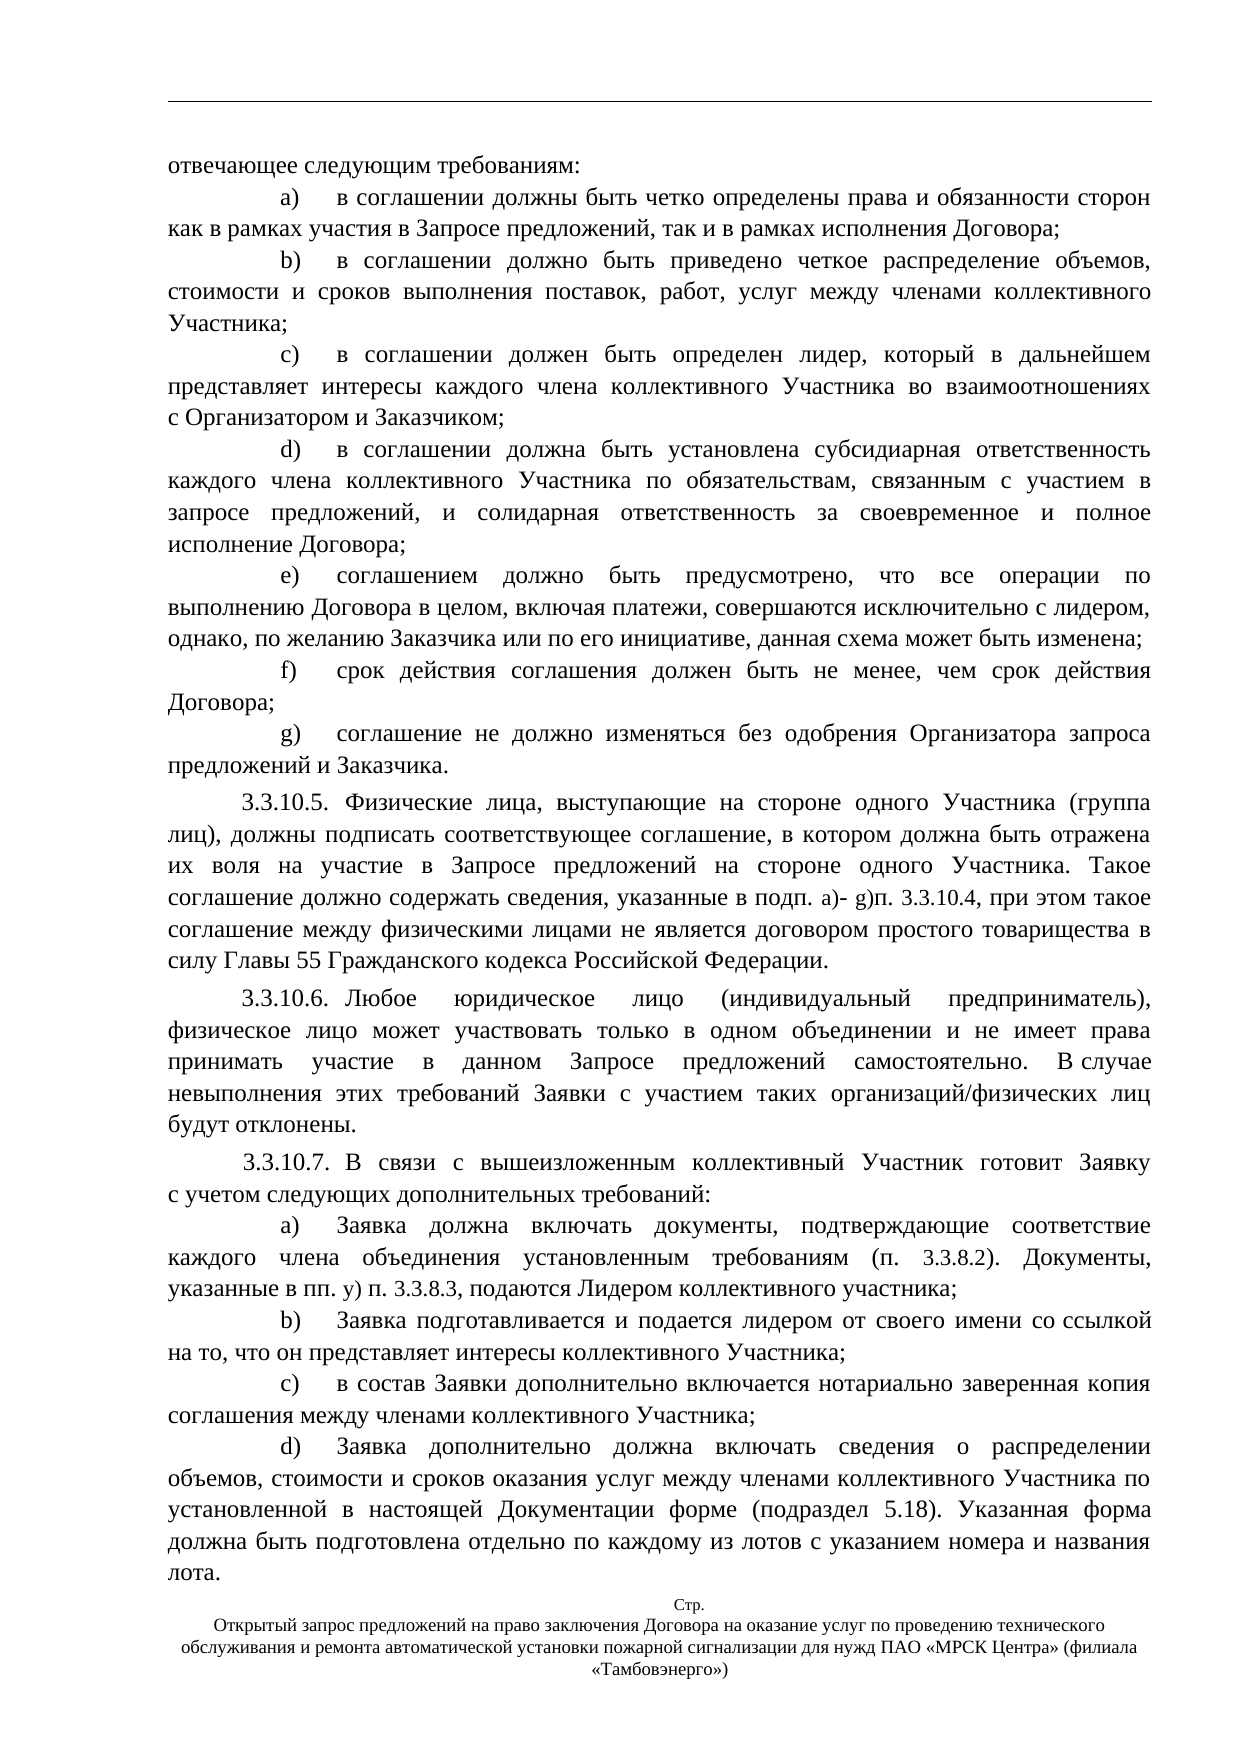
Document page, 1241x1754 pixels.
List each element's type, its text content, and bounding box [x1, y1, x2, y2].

list в соглашении должна быть установлена субсидиарная ответственность каждого члена коллективного Участника по обязательствам, связанным с участием в запросе предложений, и солидарная ответственность за своевременное и полное исполнение Договора; [168, 434, 1152, 557]
list Заявка подготавливается и подается лидером от своего имени со ссылкой на то, что он представляет интересы коллективного Участника; [168, 1305, 1152, 1365]
list В связи с вышеизложенным коллективный Участник готовит Заявку с учетом следующих дополнительных требований: [168, 1147, 1152, 1207]
list срок действия соглашения должен быть не менее, чем срок действия Договора; [168, 655, 1152, 715]
list Физические лица, выступающие на стороне одного Участника (группа лиц), должны подписать соответствующее соглашение, в котором должна быть отражена их воля на участие в Запросе предложений на стороне одного Участника. Такое соглашение должно содержать сведения, указанные в подп. a)- g)п. 3.3.10.4, при этом такое соглашение между физическими лицами не является договором простого товарищества в силу Главы 55 Гражданского кодекса Российской Федерации. [168, 787, 1152, 974]
list в соглашении должно быть приведено четкое распределение объемов, стоимости и сроков выполнения поставок, работ, услуг между членами коллективного Участника; [168, 245, 1152, 337]
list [168, 150, 1152, 179]
list соглашением должно быть предусмотрено, что все операции по выполнению Договора в целом, включая платежи, совершаются исключительно с лидером, однако, по желанию Заказчика или по его инициативе, данная схема может быть изменена; [168, 560, 1152, 652]
list соглашение не должно изменяться без одобрения Организатора запроса предложений и Заказчика. [168, 718, 1152, 778]
list Заявка дополнительно должна включать сведения о распределении объемов, стоимости и сроков оказания услуг между членами коллективного Участника по установленной в настоящей Документации форме (подраздел 5.18). Указанная форма должна быть подготовлена отдельно по каждому из лотов с указанием номера и названия лота. [168, 1431, 1152, 1586]
list в соглашении должны быть четко определены права и обязанности сторон как в рамках участия в Запросе предложений, так и в рамках исполнения Договора; [168, 182, 1152, 242]
list Любое юридическое лицо (индивидуальный предприниматель), физическое лицо может участвовать только в одном объединении и не имеет права принимать участие в данном Запросе предложений самостоятельно. В случае невыполнения этих требований Заявки с участием таких организаций/физических лиц будут отклонены. [168, 983, 1152, 1138]
list в соглашении должен быть определен лидер, который в дальнейшем представляет интересы каждого члена коллективного Участника во взаимоотношениях с Организатором и Заказчиком; [168, 339, 1152, 431]
list Заявка должна включать документы, подтверждающие соответствие каждого члена объединения установленным требованиям (п. 3.3.8.2). Документы, указанные в пп. у) п. 3.3.8.3, подаются Лидером коллективного участника; [168, 1210, 1152, 1302]
list в состав Заявки дополнительно включается нотариально заверенная копия соглашения между членами коллективного Участника; [168, 1368, 1152, 1428]
